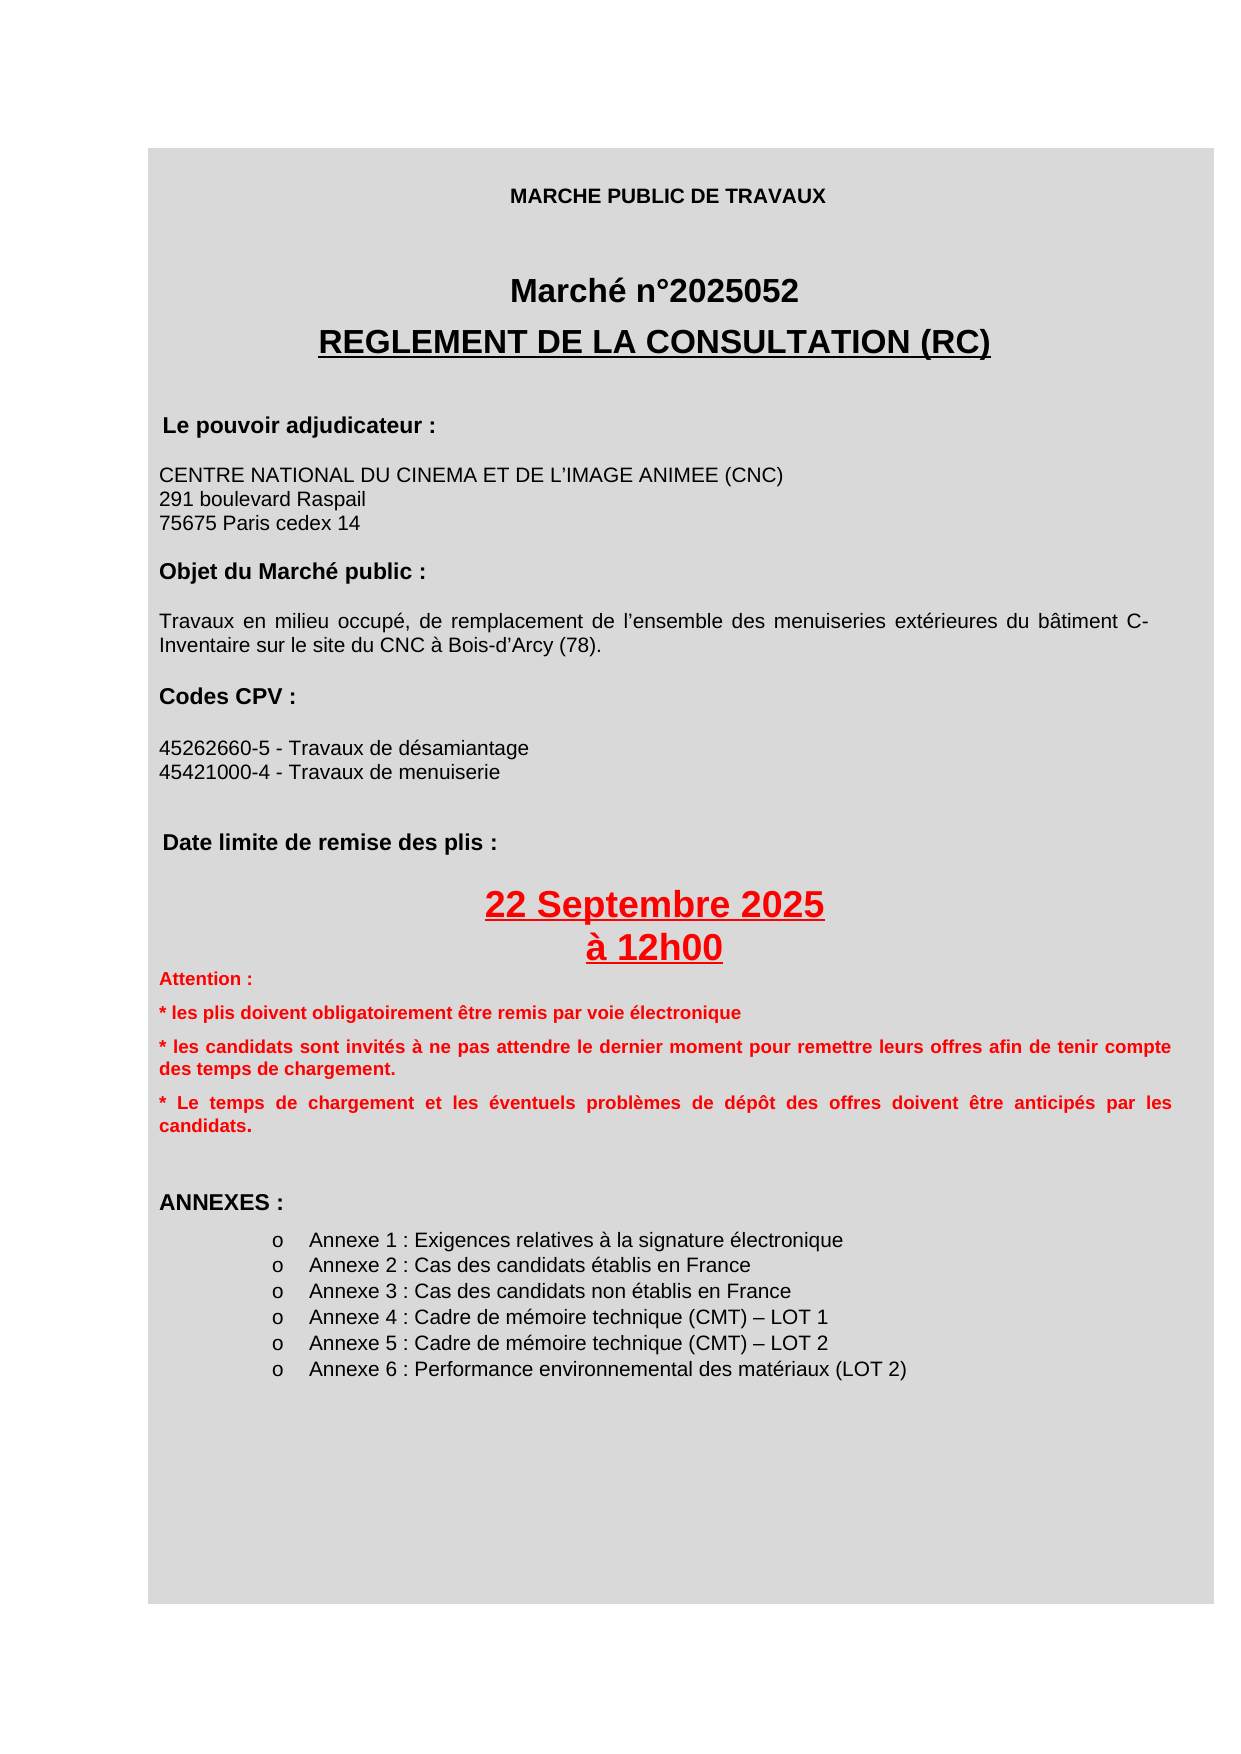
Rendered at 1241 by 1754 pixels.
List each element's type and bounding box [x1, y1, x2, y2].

table_header [148, 148, 1214, 1604]
